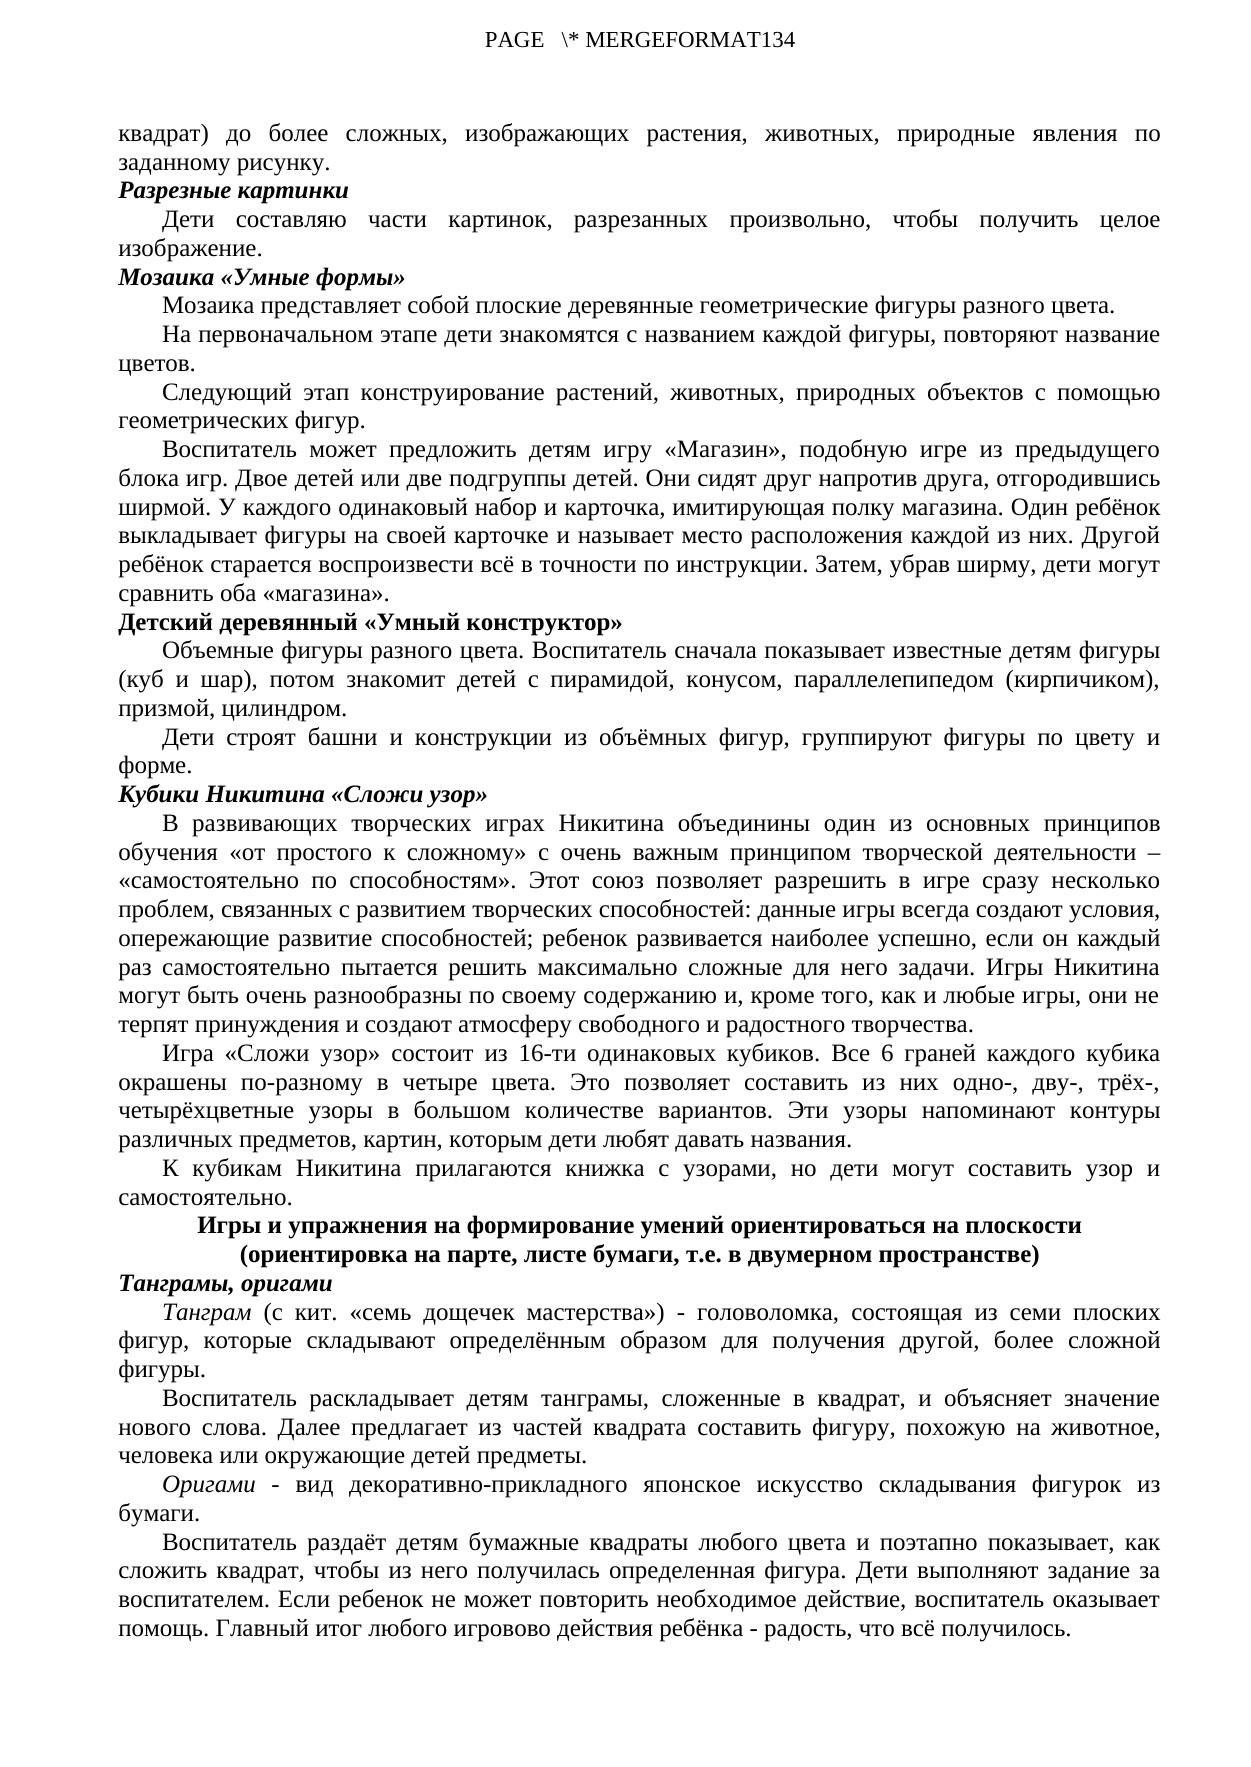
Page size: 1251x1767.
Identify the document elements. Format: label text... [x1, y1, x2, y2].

text Следующий этап конструирование растений, животных, природных объектов с помощью геометрических фигур. [118, 377, 1161, 434]
text К кубикам Никитина прилагаются книжка с узорами, но дети могут составить узор и самостоятельно. [118, 1153, 1161, 1211]
text Объемные фигуры разного цвета. Воспитатель сначала показывает известные детям фигуры (куб и шар), потом знакомит детей с пирамидой, конусом, параллелепипедом (кирпичиком), призмой, цилиндром. [118, 636, 1161, 722]
text Игра «Сложи узор» состоит из 16-ти одинаковых кубиков. Все 6 граней каждого кубика окрашены по-разному в четыре цвета. Это позволяет составить из них одно-, дву-, трёх-, четырёхцветные узоры в большом количестве вариантов. Эти узоры напоминают контуры различных предметов, картин, которым дети любят давать названия. [118, 1038, 1161, 1153]
text Мозаика «Умные формы» [118, 262, 1161, 291]
text Игры и упражнения на формирование умений ориентироваться на плоскости (ориентировка на парте, листе бумаги, т.е. в двумерном пространстве) [118, 1211, 1161, 1268]
text Мозаика представляет собой плоские деревянные геометрические фигуры разного цвета. [118, 291, 1161, 319]
text Танграм (с кит. «семь дощечек мастерства») - головоломка, состоящая из семи плоских фигур, которые складывают определённым образом для получения другой, более сложной фигуры. [118, 1297, 1161, 1383]
text Дети строят башни и конструкции из объёмных фигур, группируют фигуры по цвету и форме. [118, 722, 1161, 779]
text Дети составляю части картинок, разрезанных произвольно, чтобы получить целое изображение. [118, 204, 1161, 262]
text Разрезные картинки [118, 176, 1161, 204]
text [118, 118, 1161, 176]
text Воспитатель может предложить детям игру «Магазин», подобную игре из предыдущего блока игр. Двое детей или две подгруппы детей. Они сидят друг напротив друга, отгородившись ширмой. У каждого одинаковый набор и карточка, имитирующая полку магазина. Один ребёнок выкладывает фигуры на своей карточке и называет место расположения каждой из них. Другой ребёнок старается воспроизвести всё в точности по инструкции. Затем, убрав ширму, дети могут сравнить оба «магазина». [118, 434, 1161, 607]
text Детский деревянный «Умный конструктор» [118, 607, 1161, 636]
text В развивающих творческих играх Никитина объединины один из основных принципов обучения «от простого к сложному» с очень важным принципом творческой деятельности – «самостоятельно по способностям». Этот союз позволяет разрешить в игре сразу несколько проблем, связанных с развитием творческих способностей: данные игры всегда создают условия, опережающие развитие способностей; ребенок развивается наиболее успешно, если он каждый раз самостоятельно пытается решить максимально сложные для него задачи. Игры Никитина могут быть очень разнообразны по своему содержанию и, кроме того, как и любые игры, они не терпят принуждения и создают атмосферу свободного и радостного творчества. [118, 808, 1161, 1038]
text Воспитатель раскладывает детям танграмы, сложенные в квадрат, и объясняет значение нового слова. Далее предлагает из частей квадрата составить фигуру, похожую на животное, человека или окружающие детей предметы. [118, 1383, 1161, 1469]
text Кубики Никитина «Сложи узор» [118, 779, 1161, 808]
text Танграмы, оригами [118, 1268, 1161, 1297]
text На первоначальном этапе дети знакомятся с названием каждой фигуры, повторяют название цветов. [118, 319, 1161, 377]
text Воспитатель раздаёт детям бумажные квадраты любого цвета и поэтапно показывает, как сложить квадрат, чтобы из него получилась определенная фигура. Дети выполняют задание за воспитателем. Если ребенок не может повторить необходимое действие, воспитатель оказывает помощь. Главный итог любого игровово действия ребёнка - радость, что всё получилось. [118, 1527, 1161, 1642]
text Оригами - вид декоративно-прикладного японское искусство складывания фигурок из бумаги. [118, 1469, 1161, 1527]
